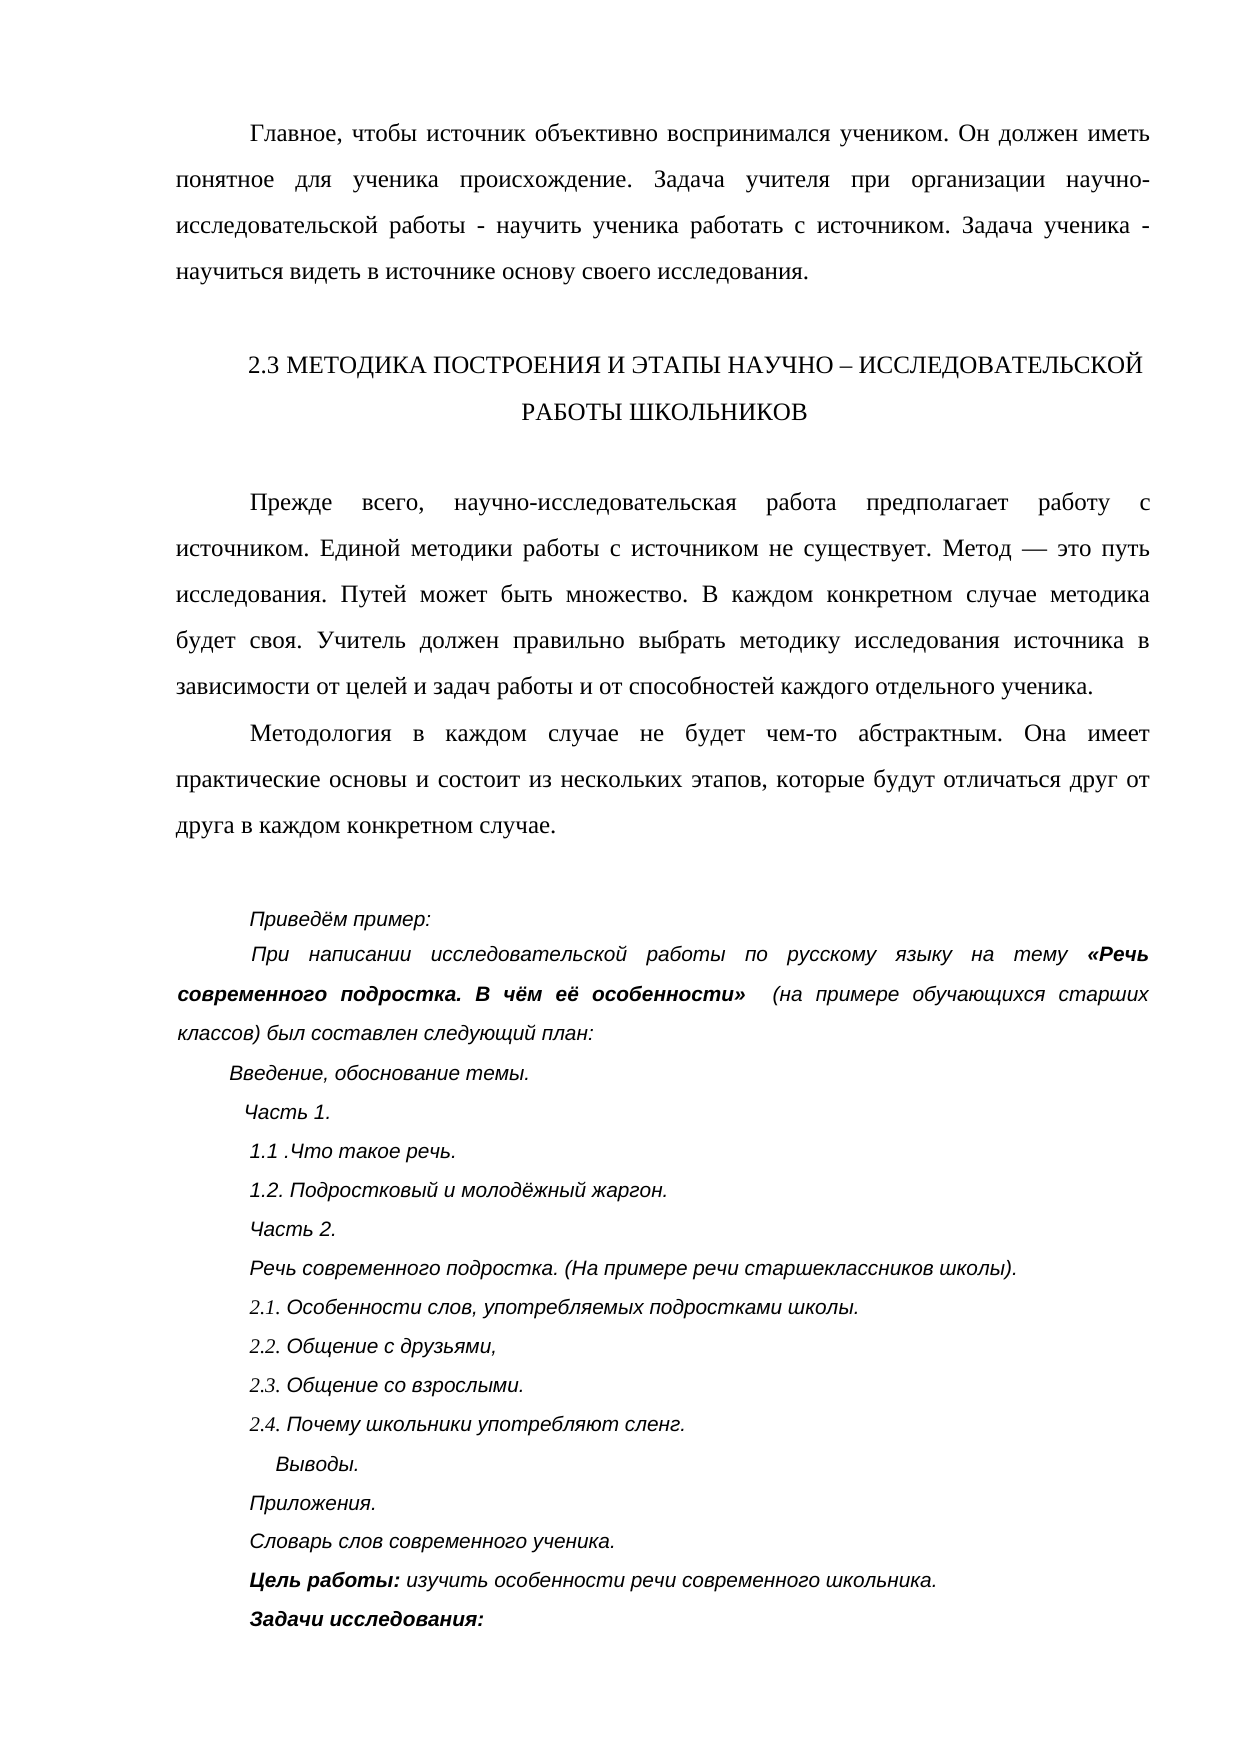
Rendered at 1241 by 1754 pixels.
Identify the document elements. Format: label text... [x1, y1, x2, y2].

text Цель работы: изучить особенности речи современного школьника. [249, 1568, 1152, 1592]
text Часть 2. [249, 1217, 1152, 1241]
text Методология в каждом случае не будет чем-то абстрактным. Она имеет практические основы и состоит из нескольких этапов, которые будут отличаться друг от друга в каждом конкретном случае. [176, 718, 1151, 839]
text Задачи исследования: [249, 1607, 1152, 1631]
text Словарь слов современного ученика. [249, 1529, 1152, 1553]
text Речь современного подростка. (На примере речи старшеклассников школы). [249, 1256, 1152, 1280]
subtitle РАБОТЫ ШКОЛЬНИКОВ [251, 397, 1078, 426]
text 1.1 .Что такое речь. [249, 1139, 1152, 1163]
text Главное, чтобы источник объективно воспринимался учеником. Он должен иметь понятное для ученика происхождение. Задача учителя при организации научно-исследовательской работы - научить ученика работать с источником. Задача ученика - научиться видеть в источнике основу своего исследования. [176, 118, 1151, 285]
text Приведём пример: [249, 906, 1152, 930]
text Прежде всего, научно-исследовательская работа предполагает работу с источником. Единой методики работы с источником не существует. Метод — это путь исследования. Путей может быть множество. В каждом конкретном случае методика будет своя. Учитель должен правильно выбрать методику исследования источника в зависимости от целей и задач работы и от способностей каждого отдельного ученика. [176, 487, 1151, 699]
text Выводы. [177, 1451, 1152, 1475]
text Введение, обоснование темы. [177, 1060, 1152, 1084]
text 2.3 МЕТОДИКА ПОСТРОЕНИЯ И ЭТАПЫ НАУЧНО – ИССЛЕДОВАТЕЛЬСКОЙ [248, 351, 1151, 379]
text 2.4. Почему школьники употребляют сленг. [249, 1412, 1152, 1436]
text 2.2. Общение с друзьями, [249, 1334, 1152, 1358]
text 2.3. Общение со взрослыми. [249, 1373, 1152, 1397]
text Часть 1. [177, 1100, 1152, 1124]
text 1.2. Подростковый и молодёжный жаргон. [249, 1178, 1152, 1202]
text Приложения. [249, 1490, 1152, 1514]
text 2.1. Особенности слов, употребляемых подростками школы. [249, 1295, 1152, 1319]
text При написании исследовательской работы по русскому языку на тему «Речь современного подростка. В чём её особенности» (на примере обучающихся старших классов) был составлен следующий план: [177, 942, 1151, 1045]
